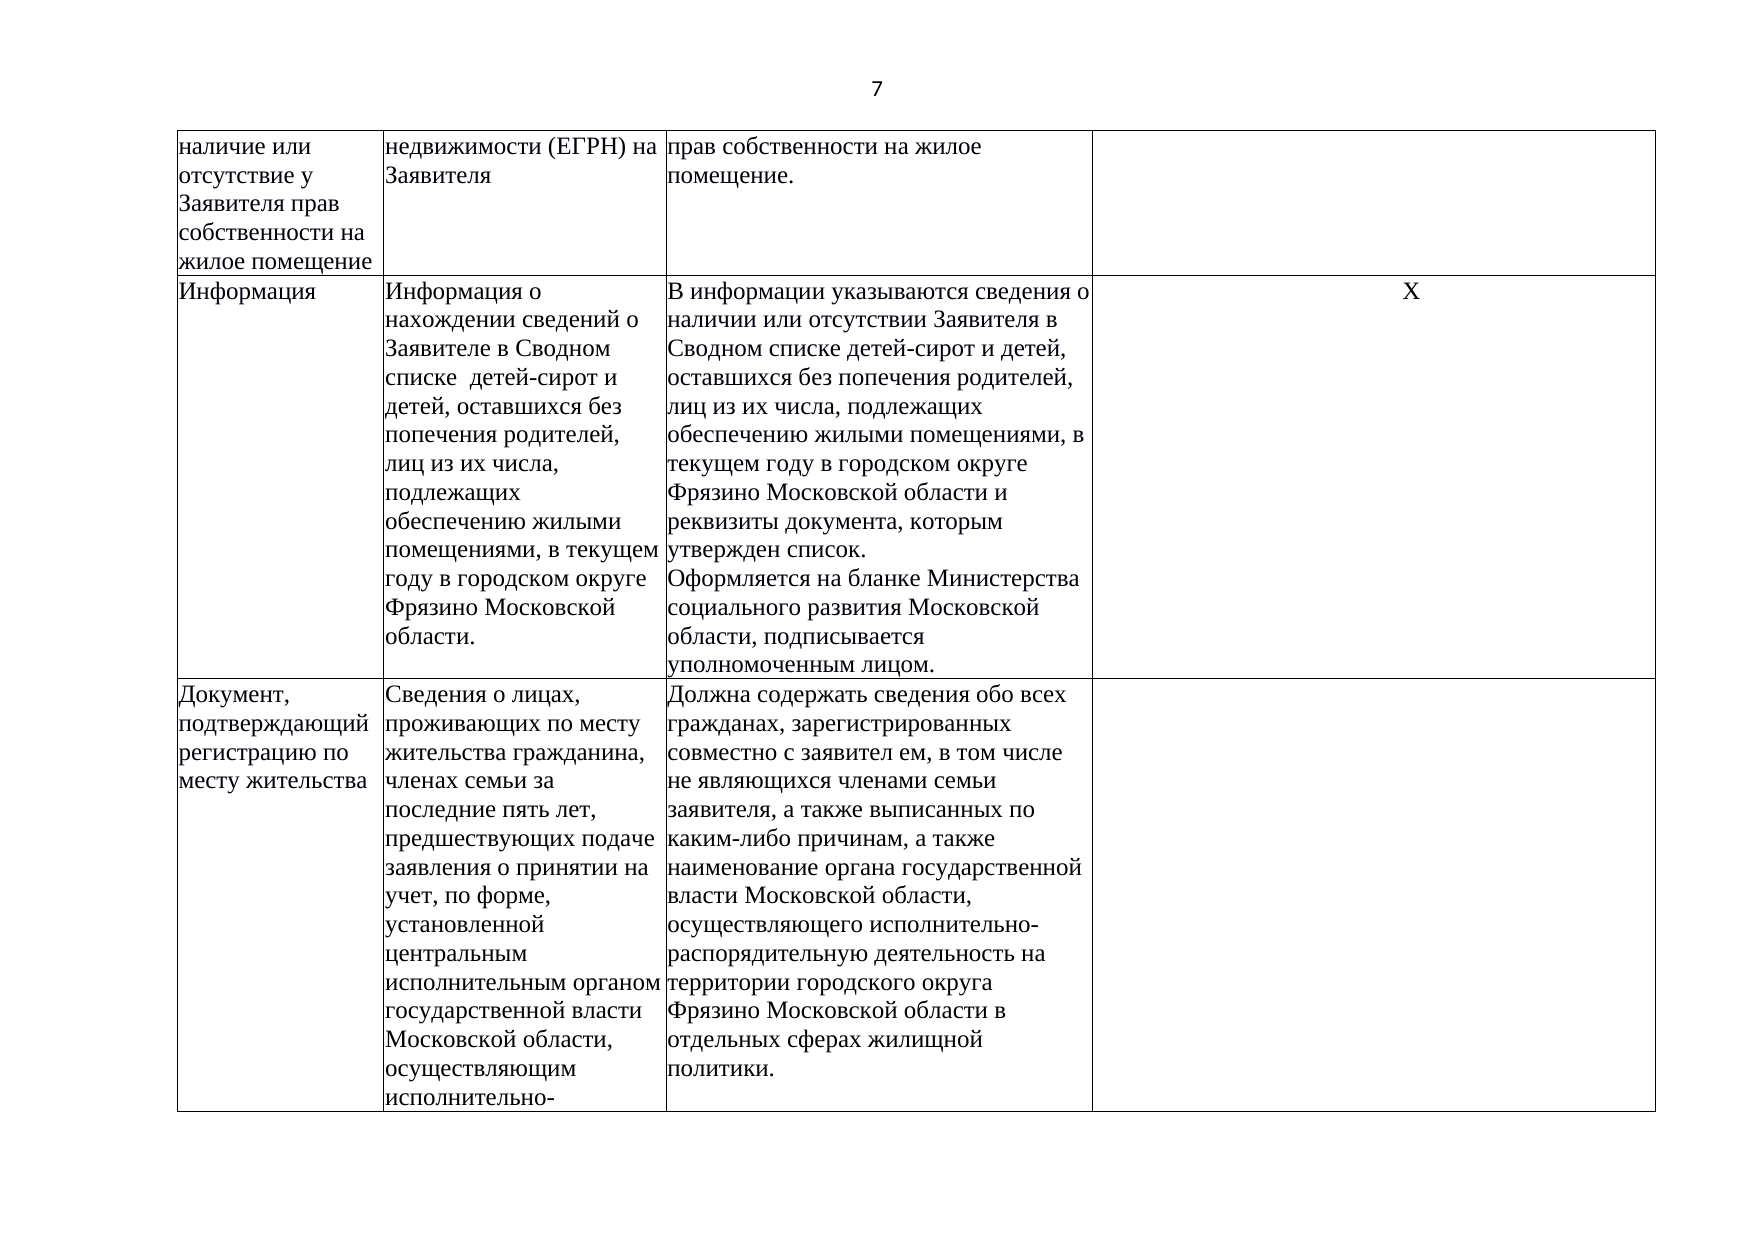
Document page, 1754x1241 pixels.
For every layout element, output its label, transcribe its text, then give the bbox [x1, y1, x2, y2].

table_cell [178, 679, 383, 1111]
table_cell В информации указываются сведения о наличии или отсутствии Заявителя в Сводном списке детей-сирот и детей, оставшихся без попечения родителей, лиц из их числа, подлежащих обеспечению жилыми помещениями, в текущем году в городском округе Фрязино Московской области и реквизиты документа, которым утвержден список. Оформляется на бланке Министерства социального развития Московской области, подписывается уполномоченным лицом. [667, 276, 1092, 678]
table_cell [384, 679, 666, 1111]
table_cell Х [1093, 276, 1655, 678]
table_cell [178, 131, 383, 275]
table_cell [1093, 679, 1655, 1111]
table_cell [667, 131, 1092, 275]
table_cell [667, 679, 1092, 1111]
table_cell Информация о нахождении сведений о Заявителе в Сводном списке детей-сирот и детей, оставшихся без попечения родителей, лиц из их числа, подлежащих обеспечению жилыми помещениями, в текущем году в городском округе Фрязино Московской области. [384, 276, 666, 678]
table_cell Информация [178, 276, 383, 678]
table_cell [384, 131, 666, 275]
table_cell Х [1093, 131, 1655, 275]
